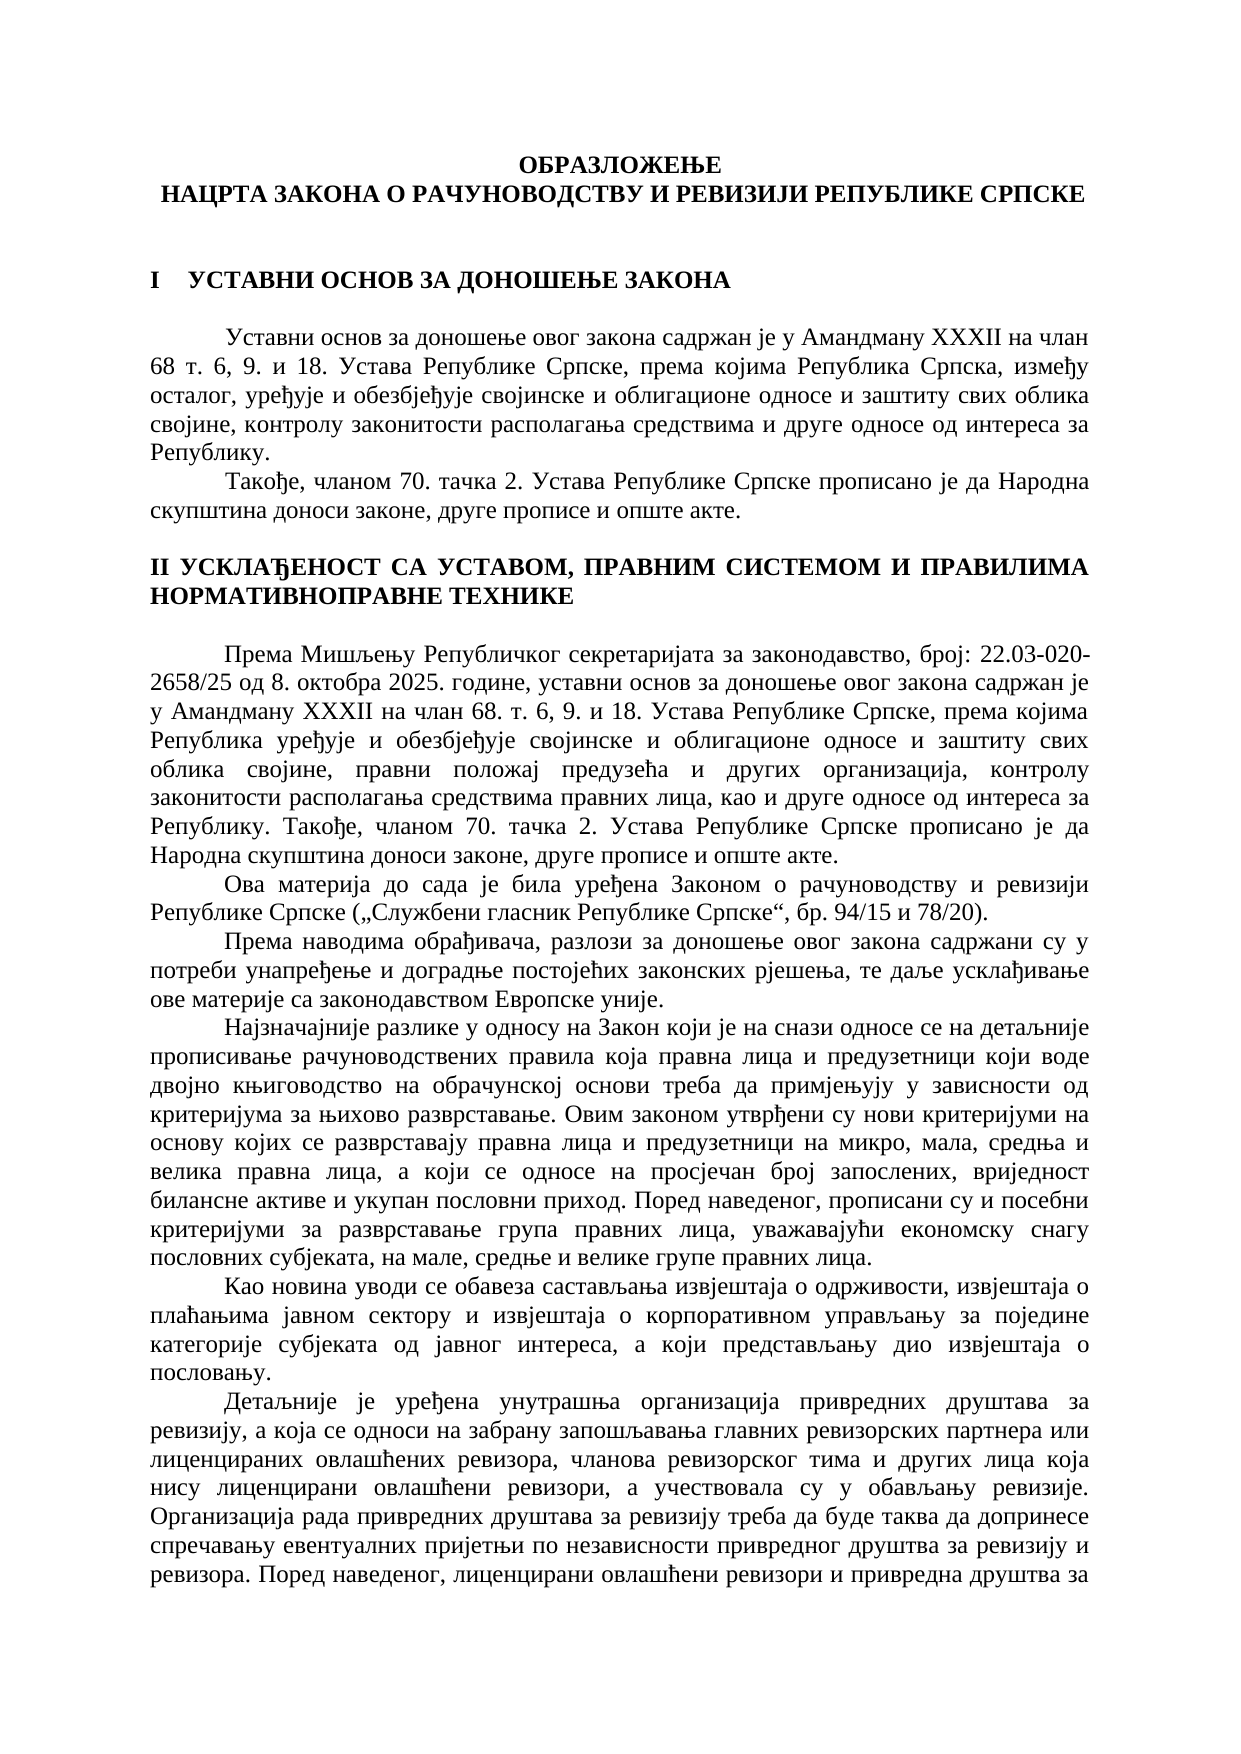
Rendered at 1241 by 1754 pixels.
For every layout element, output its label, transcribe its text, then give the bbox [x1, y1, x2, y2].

text ОБРАЗЛОЖЕЊЕ [150, 150, 1090, 179]
text II УСКЛАЂЕНОСТ СА УСТАВОМ, ПРАВНИМ СИСТЕМОМ И ПРАВИЛИМА НОРМАТИВНОПРАВНЕ ТЕХНИКЕ [150, 552, 1090, 610]
text Према наводима обрађивача, разлози за доношење овог закона садржани су у потреби унапређење и доградње постојећих законских рјешења, те даље усклађивање ове материје са законодавством Европске уније. [150, 926, 1090, 1012]
text Као новина уводи се обавеза састављања извјештаја о одрживости, извјештаја о плаћањима јавном сектору и извјештаја о корпоративном управљању за поједине категорије субјеката од јавног интереса, а који представљању дио извјештаја о пословању. [150, 1271, 1090, 1386]
text Уставни основ за доношење овог закона садржан je у Амандману XXXII на члан 68 т. 6, 9. и 18. Устава Републике Српске, према којима Република Српска, између осталог, уређује и обезбјеђује својинске и облигационе односе и заштиту свих облика својине, контролу законитости располагања средствима и друге односе од интереса за Републику. [150, 322, 1090, 466]
text Ова материја до сада је била уређена Законом о рачуноводству и ревизији Републике Српске („Службени гласник Републике Српске“, бр. 94/15 и 78/20). [150, 869, 1090, 926]
text I УСТАВНИ ОСНОВ ЗА ДОНОШЕЊЕ ЗАКОНА [150, 265, 1090, 294]
text Најзначајније разлике у односу на Закон који је на снази односе се на детаљније прописивање рачуноводствених правила која правна лица и предузетници који воде двојно књиговодство на обрачунској основи треба да примјењују у зависности од критеријума за њихово разврставање. Овим законом утврђени су нови критеријуми на основу којих се разврставају правна лица и предузетници на микро, мала, средња и велика правна лица, а који се односе на просјечан број запослених, вриједност билансне активе и укупан пословни приход. Поред наведеног, прописани су и посебни критеријуми за разврставање група правних лица, уважавајући економску снагу пословних субјеката, на мале, средње и велике групе правних лица. [150, 1012, 1090, 1271]
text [150, 1386, 1090, 1587]
text НАЦРТА ЗАКОНА О РАЧУНОВОДСТВУ И РЕВИЗИЈИ РЕПУБЛИКЕ СРПСКЕ [150, 179, 1090, 207]
text Према Мишљењу Републичког секретаријата за законодавство, број: 22.03-020-2658/25 од 8. октобра 2025. године, уставни основ за доношење овог закона садржан je у Амандману XXXII на члан 68. т. 6, 9. и 18. Устава Републике Српске, према којима Република уређује и обезбјеђује својинске и облигационе односе и заштиту свих облика својине, правни положај предузећа и других организација, контролу законитости располагања средствима правних лица, као и друге односе од интереса за Републику. Такође, чланом 70. тачка 2. Устава Републике Српске прописано је да Народна скупштина доноси законе, друге прописе и опште акте. [150, 639, 1090, 869]
text Такође, чланом 70. тачка 2. Устава Републике Српске прописано је да Народна скупштина доноси законе, друге прописе и опште акте. [150, 466, 1090, 524]
